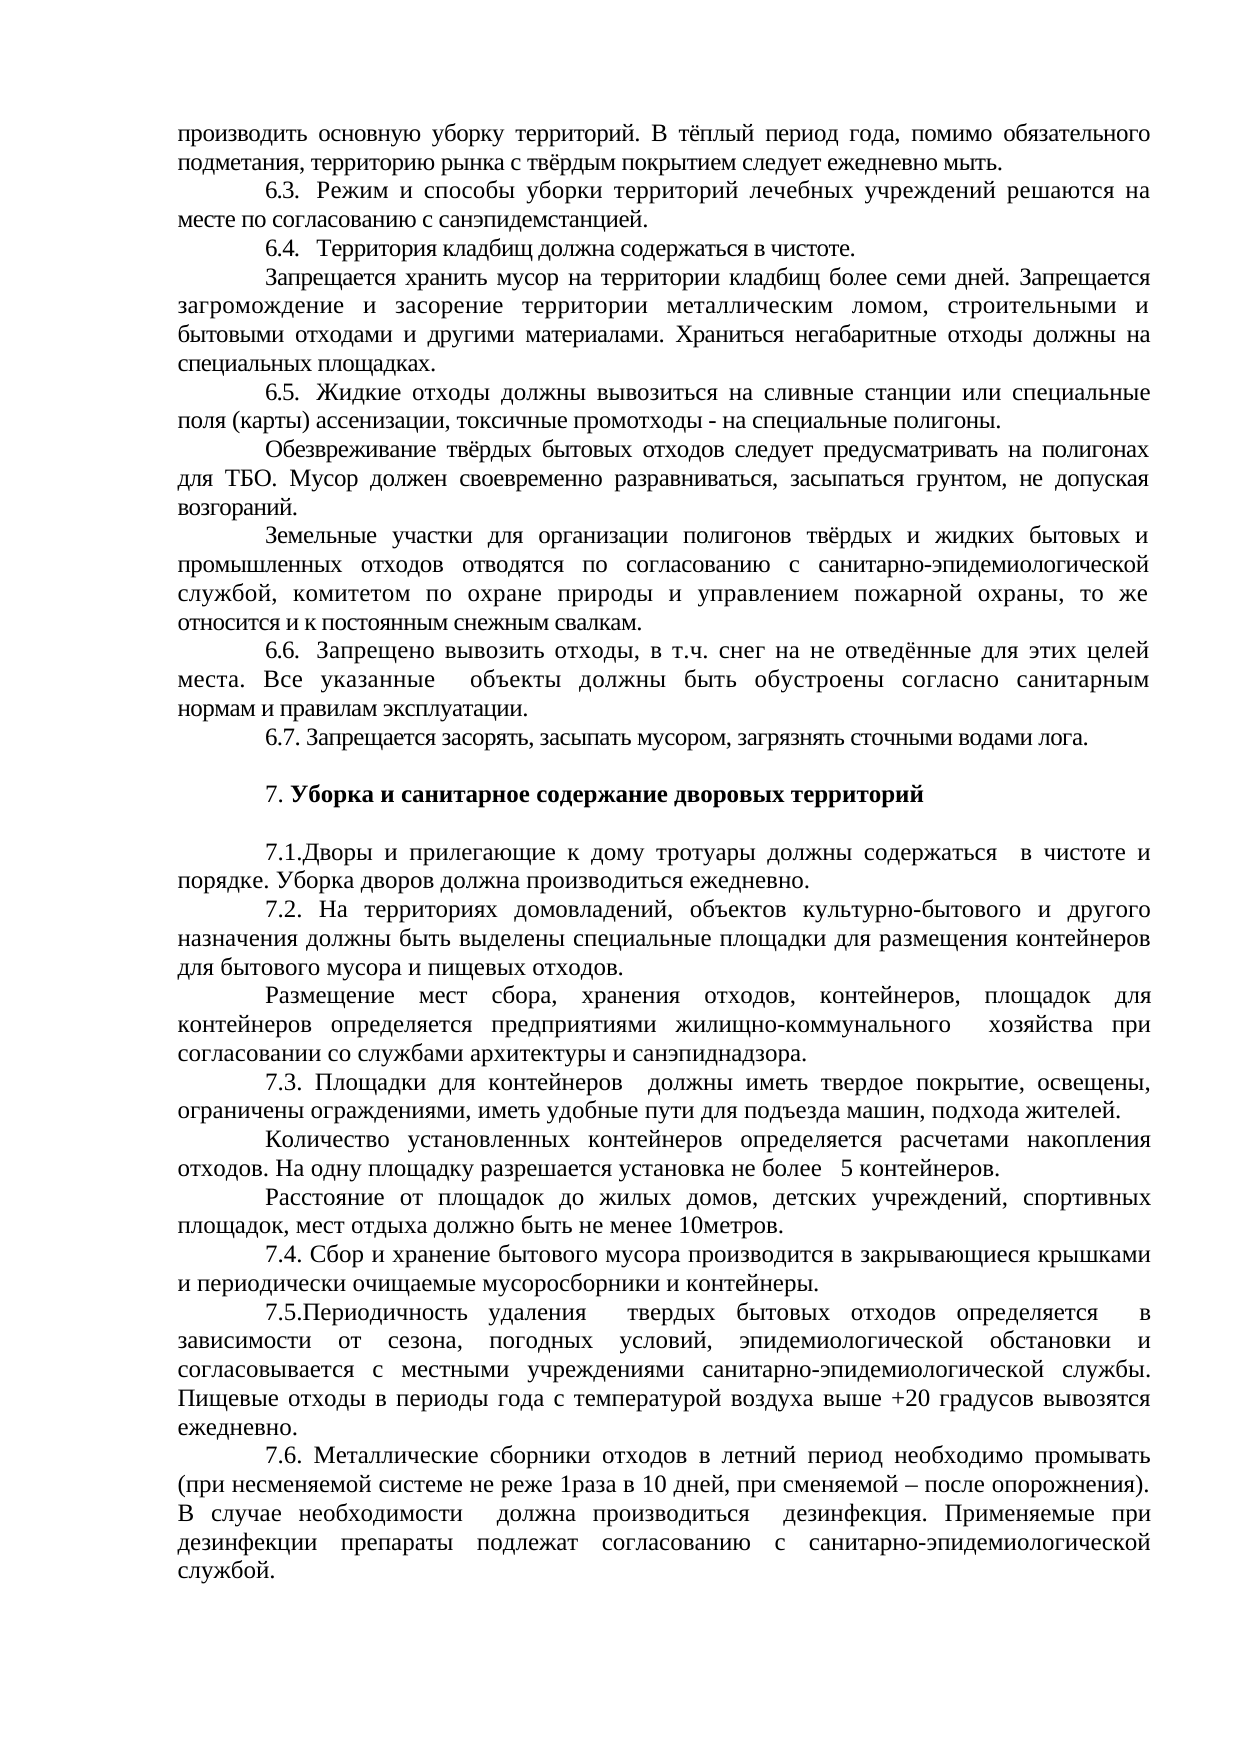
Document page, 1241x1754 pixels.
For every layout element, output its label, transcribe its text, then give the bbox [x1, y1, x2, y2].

text Земельные участки для организации полигонов твёрдых и жидких бытовых и промышленных отходов отводятся по согласованию с санитарно-эпидемиологической службой, комитетом по охране природы и управлением пожарной охраны, то же относится и к постоянным снежным свалкам. [177, 521, 1149, 636]
text 6.7. Запрещается засорять, засыпать мусором, загрязнять сточными водами лога. [177, 722, 1152, 751]
text Расстояние от площадок до жилых домов, детских учреждений, спортивных площадок, мест отдыха должно быть не менее 10метров. [177, 1182, 1152, 1239]
text 7.2. На территориях домовладений, объектов культурно-бытового и другого назначения должны быть выделены специальные площадки для размещения контейнеров для бытового мусора и пищевых отходов. [177, 894, 1152, 981]
text Обезвреживание твёрдых бытовых отходов следует предусматривать на полигонах для ТБО. Мусор должен своевременно разравниваться, засыпаться грунтом, не допуская возгораний. [177, 434, 1149, 521]
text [177, 118, 1151, 176]
text 7.1.Дворы и прилегающие к дому тротуары должны содержаться в чистоте и порядке. Уборка дворов должна производиться ежедневно. [177, 837, 1152, 894]
text 7.4. Сбор и хранение бытового мусора производится в закрывающиеся крышками и периодически очищаемые мусоросборники и контейнеры. [177, 1239, 1152, 1297]
text 7.3. Площадки для контейнеров должны иметь твердое покрытие, освещены, ограничены ограждениями, иметь удобные пути для подъезда машин, подхода жителей. [177, 1067, 1152, 1124]
text Размещение мест сбора, хранения отходов, контейнеров, площадок для контейнеров определяется предприятиями жилищно-коммунального хозяйства при согласовании со службами архитектуры и санэпиднадзора. [177, 981, 1152, 1067]
text 6.6. Запрещено вывозить отходы, в т.ч. снег на не отведённые для этих целей места. Все указанные объекты должны быть обустроены согласно санитарным нормам и правилам эксплуатации. [177, 636, 1152, 722]
text 7.5.Периодичность удаления твердых бытовых отходов определяется в зависимости от сезона, погодных условий, эпидемиологической обстановки и согласовывается с местными учреждениями санитарно-эпидемиологической службы. Пищевые отходы в периоды года с температурой воздуха выше +20 градусов вывозятся ежедневно. [177, 1297, 1152, 1441]
text 6.3. Режим и способы уборки территорий лечебных учреждений решаются на месте по согласованию с санэпидемстанцией. [177, 176, 1152, 233]
text 6.4. Территория кладбищ должна содержаться в чистоте. [177, 233, 1152, 262]
text Количество установленных контейнеров определяется расчетами накопления отходов. На одну площадку разрешается установка не более 5 контейнеров. [177, 1124, 1152, 1182]
text 7.6. Металлические сборники отходов в летний период необходимо промывать (при несменяемой системе не реже 1раза в 10 дней, при сменяемой – после опорожнения). В случае необходимости должна производиться дезинфекция. Применяемые при дезинфекции препараты подлежат согласованию с санитарно-эпидемиологической службой. [177, 1441, 1152, 1584]
text 7. Уборка и санитарное содержание дворовых территорий [177, 779, 1152, 808]
text Запрещается хранить мусор на территории кладбищ более семи дней. Запрещается загромождение и засорение территории металлическим ломом, строительными и бытовыми отходами и другими материалами. Храниться негабаритные отходы должны на специальных площадках. [177, 262, 1151, 377]
text 6.5. Жидкие отходы должны вывозиться на сливные станции или специальные поля (карты) ассенизации, токсичные промотходы - на специальные полигоны. [177, 377, 1152, 434]
